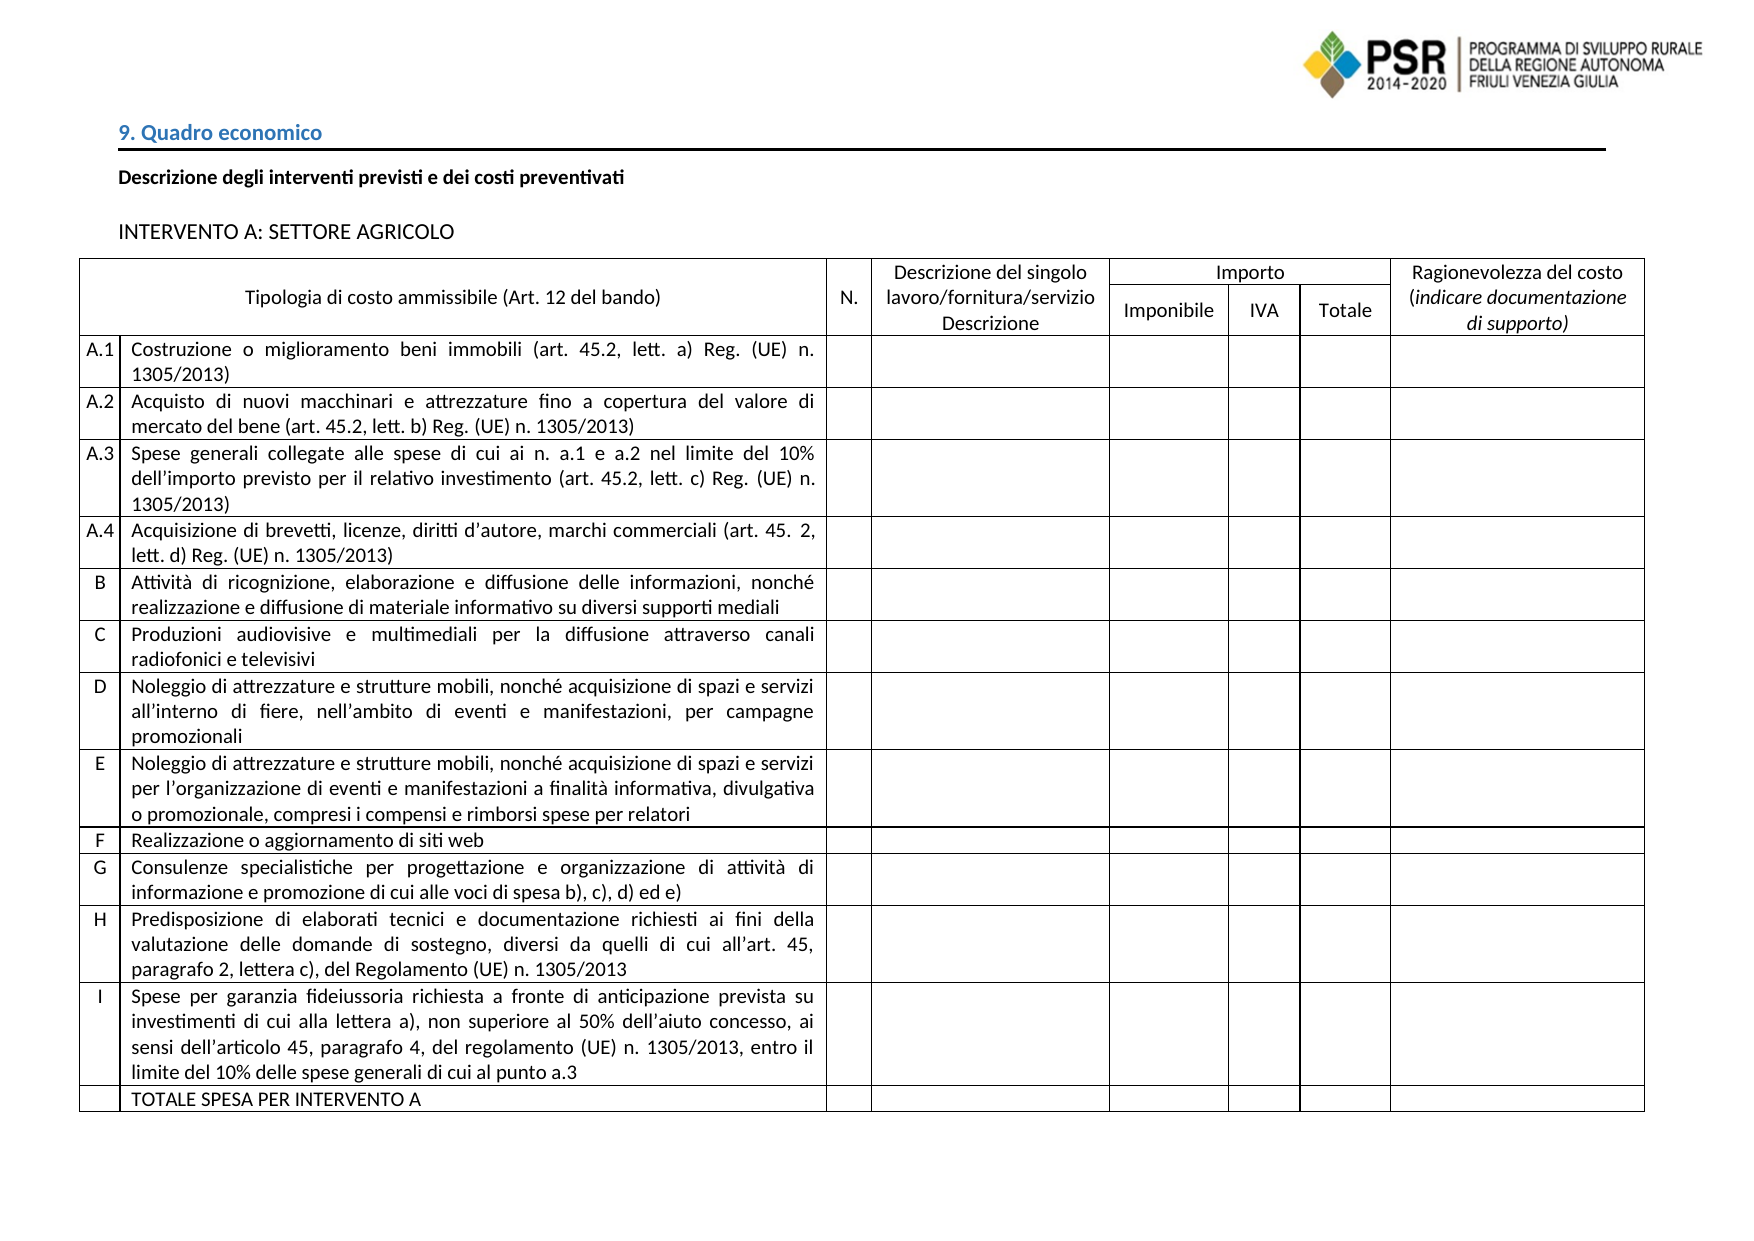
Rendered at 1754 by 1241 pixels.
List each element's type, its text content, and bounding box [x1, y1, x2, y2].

table_cell [1301, 750, 1390, 826]
table_cell [1391, 621, 1644, 672]
table_cell [827, 336, 871, 387]
table_cell [872, 388, 1109, 439]
table_cell [1391, 440, 1644, 516]
table_cell I [80, 983, 119, 1085]
table_cell [1229, 517, 1299, 568]
table_cell [1110, 517, 1228, 568]
table_cell Acquisizione di brevetti, licenze, diritti d’autore, marchi commerciali (art. 45. 2, lett. d) Reg. (UE) n. 1305/2013) [121, 517, 826, 568]
table_cell [1391, 854, 1644, 905]
table_cell B [80, 569, 119, 620]
table_cell [80, 1086, 119, 1111]
table_cell [1110, 983, 1228, 1085]
table_cell [827, 906, 871, 982]
table_cell [872, 906, 1109, 982]
table_cell Acquisto di nuovi macchinari e attrezzature fino a copertura del valore di mercato del bene (art. 45.2, lett. b) Reg. (UE) n. 1305/2013) [121, 388, 826, 439]
table_cell [827, 854, 871, 905]
table_cell [1391, 336, 1644, 387]
table_cell [1229, 906, 1299, 982]
table_cell [1301, 621, 1390, 672]
table_cell Produzioni audiovisive e multimediali per la diffusione attraverso canali radiofonici e televisivi [121, 621, 826, 672]
table_header N. [827, 259, 871, 335]
table_cell [1301, 828, 1390, 853]
table_cell Totale [1301, 285, 1390, 335]
table_cell [872, 621, 1109, 672]
table_cell [1110, 828, 1228, 853]
table_cell E [80, 750, 119, 826]
table_header Tipologia di costo ammissibile (Art. 12 del bando) [80, 259, 826, 335]
table_cell Realizzazione o aggiornamento di siti web [121, 828, 826, 853]
table_cell [1110, 854, 1228, 905]
table_cell [1301, 517, 1390, 568]
table_cell Noleggio di attrezzature e strutture mobili, nonché acquisizione di spazi e servizi all’interno di fiere, nell’ambito di eventi e manifestazioni, per campagne promozionali [121, 673, 826, 749]
table_cell D [80, 673, 119, 749]
table_cell [872, 854, 1109, 905]
table_header Ragionevolezza del costo (indicare documentazione di supporto) [1391, 259, 1644, 335]
table_cell [1301, 388, 1390, 439]
table_cell A.2 [80, 388, 119, 439]
table_cell [1229, 854, 1299, 905]
table_cell [872, 336, 1109, 387]
table_cell [1229, 440, 1299, 516]
table_cell [872, 517, 1109, 568]
table_cell [872, 828, 1109, 853]
table_cell Costruzione o miglioramento beni immobili (art. 45.2, lett. a) Reg. (UE) n. 1305/2013) [121, 336, 826, 387]
table_cell [1391, 673, 1644, 749]
table_cell H [80, 906, 119, 982]
table_cell F [80, 828, 119, 853]
table_cell A.3 [80, 440, 119, 516]
table_cell [827, 517, 871, 568]
table_cell [1391, 569, 1644, 620]
table_cell [1110, 569, 1228, 620]
table_cell G [80, 854, 119, 905]
table_cell [1229, 828, 1299, 853]
table_cell Spese per garanzia fideiussoria richiesta a fronte di anticipazione prevista su investimenti di cui alla lettera a), non superiore al 50% dell’aiuto concesso, ai sensi dell’articolo 45, paragrafo 4, del regolamento (UE) n. 1305/2013, entro il limite del 10% delle spese generali di cui al punto a.3 [121, 983, 826, 1085]
table_cell [827, 388, 871, 439]
table_cell [1391, 906, 1644, 982]
table_cell [1391, 828, 1644, 853]
table_cell A.4 [80, 517, 119, 568]
table_cell [827, 828, 871, 853]
table_cell [1301, 673, 1390, 749]
text 9. Quadro economico [118, 118, 1606, 148]
table_cell [1110, 440, 1228, 516]
table_cell [1301, 1086, 1390, 1111]
table_cell Spese generali collegate alle spese di cui ai n. a.1 e a.2 nel limite del 10% dell’importo previsto per il relativo investimento (art. 45.2, lett. c) Reg. (UE) n. 1305/2013) [121, 440, 826, 516]
table_cell [827, 440, 871, 516]
table_cell [1110, 336, 1228, 387]
table_cell [1110, 750, 1228, 826]
table_cell [1391, 750, 1644, 826]
table_cell [827, 673, 871, 749]
text Descrizione degli interventi previsti e dei costi preventivati [118, 164, 1606, 189]
table_cell [872, 750, 1109, 826]
table_header Importo [1110, 259, 1390, 284]
table_cell [1301, 906, 1390, 982]
table_cell [827, 1086, 871, 1111]
table_cell [872, 440, 1109, 516]
table_cell [1301, 983, 1390, 1085]
table_cell [1301, 336, 1390, 387]
table_cell [827, 569, 871, 620]
table_cell Noleggio di attrezzature e strutture mobili, nonché acquisizione di spazi e servizi per l’organizzazione di eventi e manifestazioni a finalità informativa, divulgativa o promozionale, compresi i compensi e rimborsi spese per relatori [121, 750, 826, 826]
table_cell [1229, 569, 1299, 620]
table_cell TOTALE SPESA PER INTERVENTO A [121, 1086, 826, 1111]
table_cell [1110, 1086, 1228, 1111]
table_cell C [80, 621, 119, 672]
table_cell Imponibile [1110, 285, 1228, 335]
table_cell [1110, 673, 1228, 749]
table_cell [872, 673, 1109, 749]
table_cell [827, 621, 871, 672]
table_cell [1229, 750, 1299, 826]
picture [1293, 29, 1706, 101]
table_cell Attività di ricognizione, elaborazione e diffusione delle informazioni, nonché realizzazione e diffusione di materiale informativo su diversi supporti mediali [121, 569, 826, 620]
table_cell Consulenze specialistiche per progettazione e organizzazione di attività di informazione e promozione di cui alle voci di spesa b), c), d) ed e) [121, 854, 826, 905]
table_cell [827, 983, 871, 1085]
table_cell [827, 750, 871, 826]
table_header Descrizione del singolo lavoro/fornitura/servizio Descrizione [872, 259, 1109, 335]
table_cell [1301, 854, 1390, 905]
table_cell [872, 1086, 1109, 1111]
table_cell [1391, 517, 1644, 568]
table_cell IVA [1229, 285, 1299, 335]
table_cell [1229, 983, 1299, 1085]
table_cell [1391, 1086, 1644, 1111]
table_cell [1110, 388, 1228, 439]
table_cell [1391, 388, 1644, 439]
table_cell [1110, 621, 1228, 672]
table_cell [1229, 1086, 1299, 1111]
table_cell [1229, 388, 1299, 439]
table_cell [1229, 673, 1299, 749]
table_cell Predisposizione di elaborati tecnici e documentazione richiesti ai fini della valutazione delle domande di sostegno, diversi da quelli di cui all’art. 45, paragrafo 2, lettera c), del Regolamento (UE) n. 1305/2013 [121, 906, 826, 982]
table_cell [1301, 569, 1390, 620]
table_cell [1110, 906, 1228, 982]
text INTERVENTO A: SETTORE AGRICOLO [118, 217, 1606, 245]
table_cell [1391, 983, 1644, 1085]
table_cell A.1 [80, 336, 119, 387]
table_cell [1229, 621, 1299, 672]
table_cell [1301, 440, 1390, 516]
table_cell [1229, 336, 1299, 387]
table_cell [872, 983, 1109, 1085]
table_cell [872, 569, 1109, 620]
